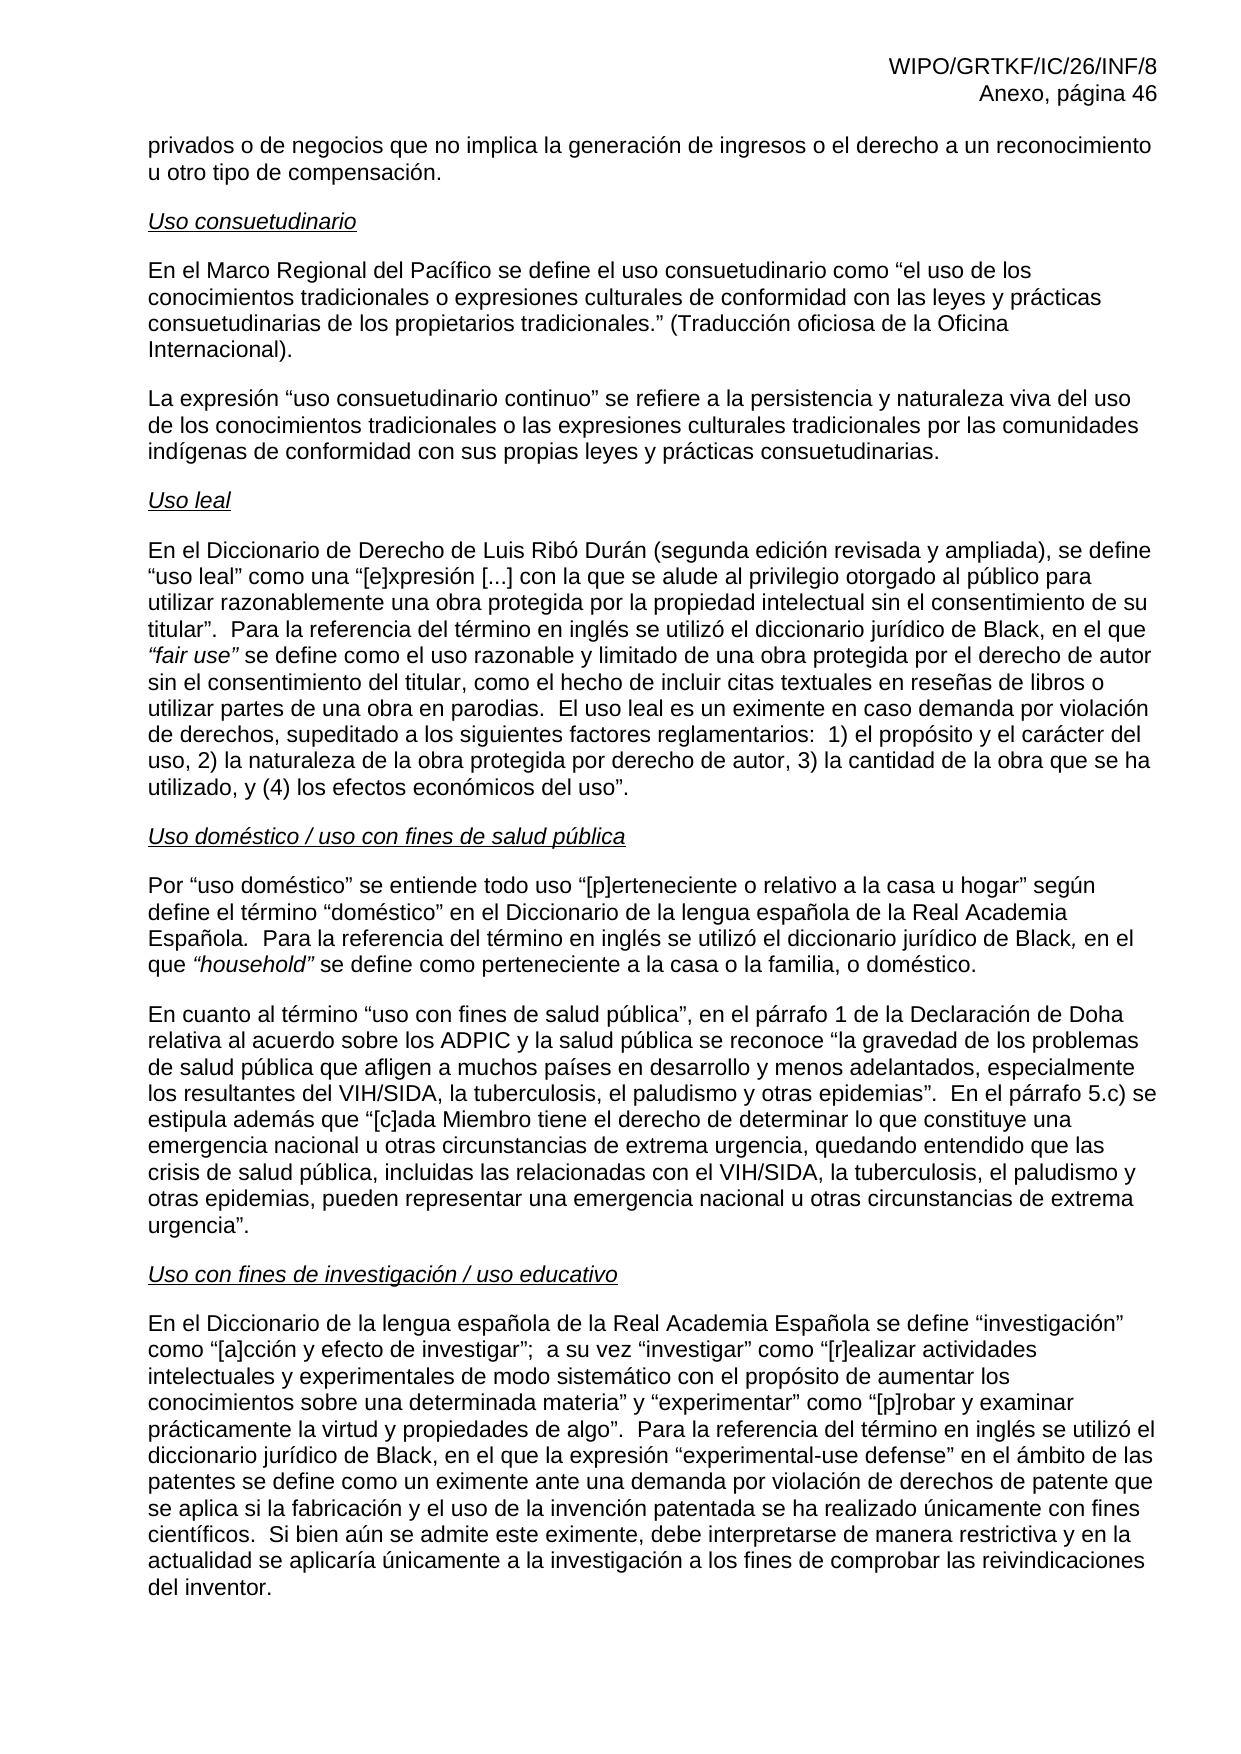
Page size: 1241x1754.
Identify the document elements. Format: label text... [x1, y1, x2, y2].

list Uso con fines de investigación / uso educativo [148, 1261, 1157, 1287]
list En el Diccionario de Derecho de Luis Ribó Durán (segunda edición revisada y ampliada), se define “uso leal” como una “[e]xpresión [...] con la que se alude al privilegio otorgado al público para utilizar razonablemente una obra protegida por la propiedad intelectual sin el consentimiento de su titular”. Para la referencia del término en inglés se utilizó el diccionario jurídico de Black, en el que “fair use” se define como el uso razonable y limitado de una obra protegida por el derecho de autor sin el consentimiento del titular, como el hecho de incluir citas textuales en reseñas de libros o utilizar partes de una obra en parodias. El uso leal es un eximente en caso demanda por violación de derechos, supeditado a los siguientes factores reglamentarios: 1) el propósito y el carácter del uso, 2) la naturaleza de la obra protegida por derecho de autor, 3) la cantidad de la obra que se ha utilizado, y (4) los efectos económicos del uso”. [148, 537, 1157, 800]
list En cuanto al término “uso con fines de salud pública”, en el párrafo 1 de la Declaración de Doha relativa al acuerdo sobre los ADPIC y la salud pública se reconoce “la gravedad de los problemas de salud pública que afligen a muchos países en desarrollo y menos adelantados, especialmente los resultantes del VIH/SIDA, la tuberculosis, el paludismo y otras epidemias”. En el párrafo 5.c) se estipula además que “[c]ada Miembro tiene el derecho de determinar lo que constituye una emergencia nacional u otras circunstancias de extrema urgencia, quedando entendido que las crisis de salud pública, incluidas las relacionadas con el VIH/SIDA, la tuberculosis, el paludismo y otras epidemias, pueden representar una emergencia nacional u otras circunstancias de extrema urgencia”. [148, 1001, 1157, 1238]
list En el Diccionario de la lengua española de la Real Academia Española se define “investigación” como “[a]cción y efecto de investigar”; a su vez “investigar” como “[r]ealizar actividades intelectuales y experimentales de modo sistemático con el propósito de aumentar los conocimientos sobre una determinada materia” y “experimentar” como “[p]robar y examinar prácticamente la virtud y propiedades de algo”. Para la referencia del término en inglés se utilizó el diccionario jurídico de Black, en el que la expresión “experimental-use defense” en el ámbito de las patentes se define como un eximente ante una demanda por violación de derechos de patente que se aplica si la fabricación y el uso de la invención patentada se ha realizado únicamente con fines científicos. Si bien aún se admite este eximente, debe interpretarse de manera restrictiva y en la actualidad se aplicaría únicamente a la investigación a los fines de comprobar las reivindicaciones del inventor. [148, 1310, 1157, 1600]
list Uso consuetudinario [148, 208, 1157, 234]
list Uso leal [148, 487, 1157, 514]
list Uso doméstico / uso con fines de salud pública [148, 823, 1157, 849]
list Por “uso doméstico” se entiende todo uso “[p]erteneciente o relativo a la casa u hogar” según define el término “doméstico” en el Diccionario de la lengua española de la Real Academia Española. Para la referencia del término en inglés se utilizó el diccionario jurídico de Black, en el que “household” se define como perteneciente a la casa o la familia, o doméstico. [148, 872, 1157, 978]
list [148, 132, 1157, 185]
list En el Marco Regional del Pacífico se define el uso consuetudinario como “el uso de los conocimientos tradicionales o expresiones culturales de conformidad con las leyes y prácticas consuetudinarias de los propietarios tradicionales.” (Traducción oficiosa de la Oficina Internacional). [148, 257, 1157, 362]
list La expresión “uso consuetudinario continuo” se refiere a la persistencia y naturaleza viva del uso de los conocimientos tradicionales o las expresiones culturales tradicionales por las comunidades indígenas de conformidad con sus propias leyes y prácticas consuetudinarias. [148, 385, 1157, 464]
